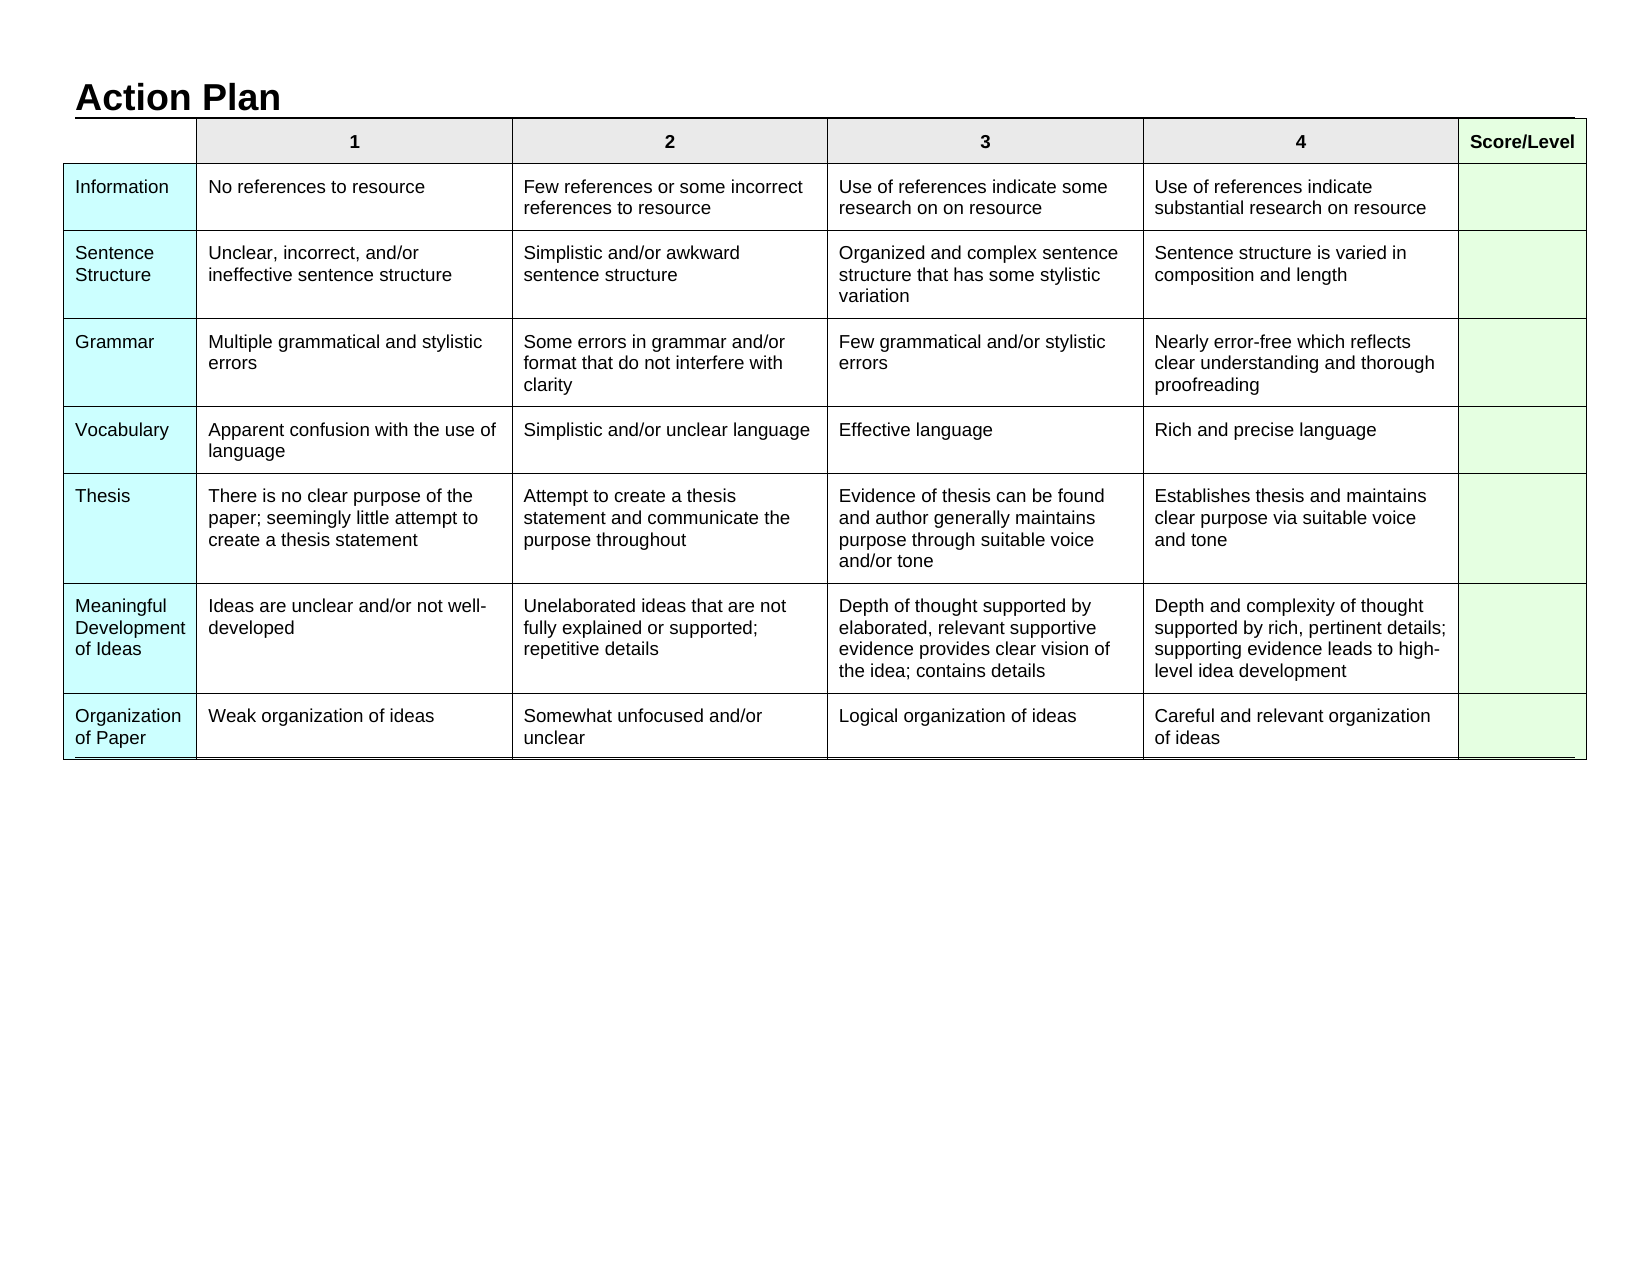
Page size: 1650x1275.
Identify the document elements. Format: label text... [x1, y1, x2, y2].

table_cell Nearly error-free which reflects clear understanding and thorough proofreading [1144, 319, 1458, 406]
table_cell [1459, 584, 1586, 693]
table_cell Somewhat unfocused and/or unclear [513, 694, 827, 757]
table_cell Depth of thought supported by elaborated, relevant supportive evidence provides clear vision of the idea; contains details [828, 584, 1143, 693]
table_cell Sentence structure is varied in composition and length [1144, 231, 1458, 318]
table_cell Multiple grammatical and stylistic errors [197, 319, 512, 406]
table_cell Weak organization of ideas [197, 694, 512, 757]
table_cell Evidence of thesis can be found and author generally maintains purpose through suitable voice and/or tone [828, 474, 1143, 583]
table_cell [1459, 474, 1586, 583]
table_cell Use of references indicate some research on on resource [828, 164, 1143, 230]
table_cell Few references or some incorrect references to resource [513, 164, 827, 230]
table_cell Organization of Paper [64, 694, 196, 759]
table_cell Thesis [64, 474, 196, 583]
table_cell Effective language [828, 407, 1143, 473]
table_cell [1459, 407, 1586, 473]
table_cell Logical organization of ideas [828, 694, 1143, 757]
table_header 1 [197, 119, 512, 163]
table_cell Use of references indicate substantial research on resource [1144, 164, 1458, 230]
table_cell [1459, 319, 1586, 406]
table_cell Simplistic and/or awkward sentence structure [513, 231, 827, 318]
table_cell Some errors in grammar and/or format that do not interfere with clarity [513, 319, 827, 406]
table_cell Establishes thesis and maintains clear purpose via suitable voice and tone [1144, 474, 1458, 583]
table_cell Grammar [64, 319, 196, 406]
table_cell [1459, 231, 1586, 318]
subtitle Action Plan [75, 75, 1575, 117]
table_header 2 [513, 119, 827, 163]
table_cell [1459, 164, 1586, 230]
table_header 3 [828, 119, 1143, 163]
table_cell Unelaborated ideas that are not fully explained or supported; repetitive details [513, 584, 827, 693]
table_header Score/Level [1459, 119, 1586, 163]
table_cell No references to resource [197, 164, 512, 230]
table_cell Unclear, incorrect, and/or ineffective sentence structure [197, 231, 512, 318]
table_cell Ideas are unclear and/or not well-developed [197, 584, 512, 693]
table_cell Apparent confusion with the use of language [197, 407, 512, 473]
table_cell Rich and precise language [1144, 407, 1458, 473]
table_cell [1459, 694, 1586, 759]
table_cell Information [64, 164, 196, 230]
table_header 4 [1144, 119, 1458, 163]
table_header [64, 118, 196, 163]
table_cell Vocabulary [64, 407, 196, 473]
table_cell Simplistic and/or unclear language [513, 407, 827, 473]
table_cell Sentence Structure [64, 231, 196, 318]
table_cell There is no clear purpose of the paper; seemingly little attempt to create a thesis statement [197, 474, 512, 583]
table_cell Depth and complexity of thought supported by rich, pertinent details; supporting evidence leads to high-level idea development [1144, 584, 1458, 693]
table_cell Attempt to create a thesis statement and communicate the purpose throughout [513, 474, 827, 583]
table_cell Meaningful Development of Ideas [64, 584, 196, 693]
table_cell Few grammatical and/or stylistic errors [828, 319, 1143, 406]
table_cell Careful and relevant organization of ideas [1144, 694, 1458, 757]
table_cell Organized and complex sentence structure that has some stylistic variation [828, 231, 1143, 318]
